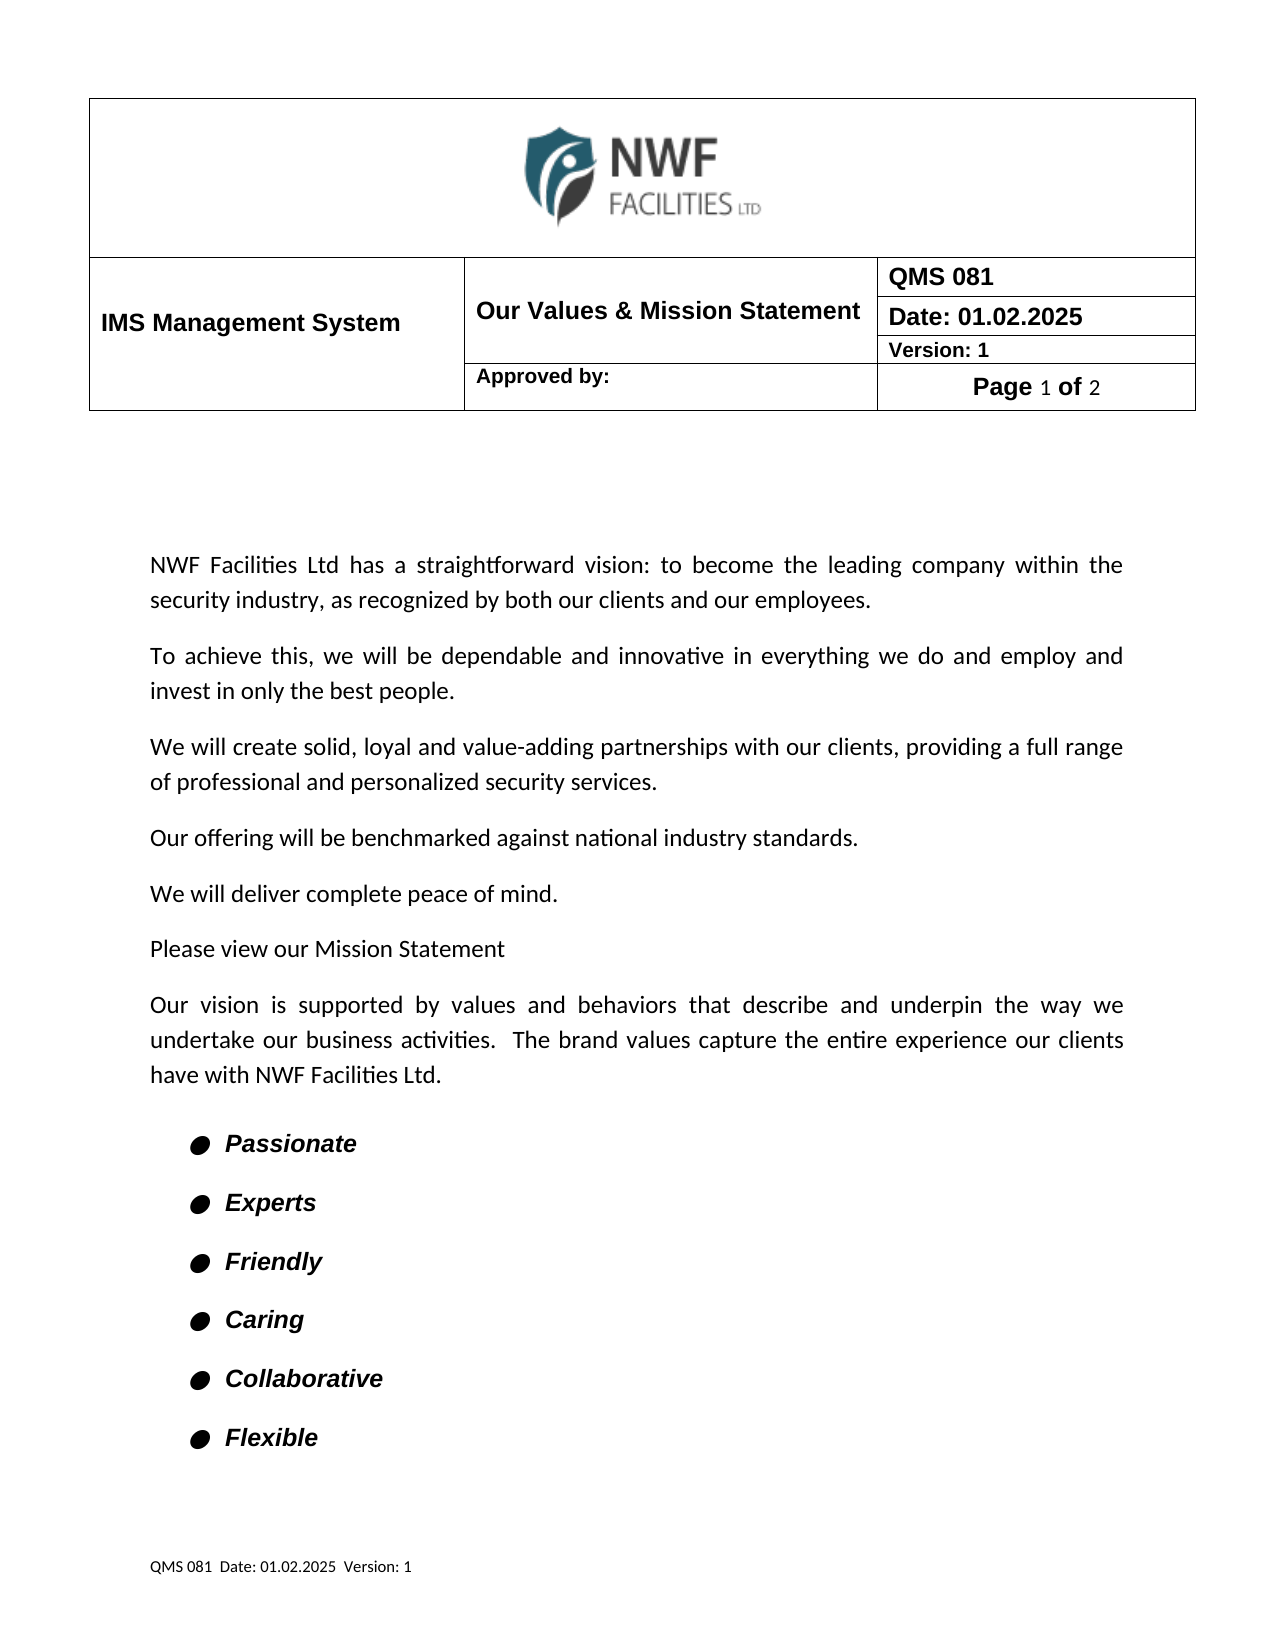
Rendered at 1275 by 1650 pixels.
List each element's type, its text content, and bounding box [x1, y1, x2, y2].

list Flexible [187, 1409, 1125, 1461]
text Our offering will be benchmarked against national industry standards. [150, 822, 1125, 852]
picture [506, 98, 780, 257]
list Caring [187, 1292, 1125, 1343]
text Our vision is supported by values and behaviors that describe and underpin the way we undertake our business activities. The brand values capture the entire experience our clients have with NWF Facilities Ltd. [150, 989, 1125, 1090]
text We will create solid, loyal and value-adding partnerships with our clients, providing a full range of professional and personalized security services. [150, 731, 1125, 797]
list Collaborative [187, 1351, 1125, 1402]
list Passionate [187, 1115, 1125, 1167]
text We will deliver complete peace of mind. [150, 878, 1125, 908]
list Friendly [187, 1233, 1125, 1284]
text Please view our Mission Statement [150, 934, 1125, 964]
text To achieve this, we will be dependable and innovative in everything we do and employ and invest in only the best people. [150, 640, 1125, 706]
text NWF Facilities Ltd has a straightforward vision: to become the leading company within the security industry, as recognized by both our clients and our employees. [150, 549, 1125, 615]
list Experts [187, 1174, 1125, 1225]
